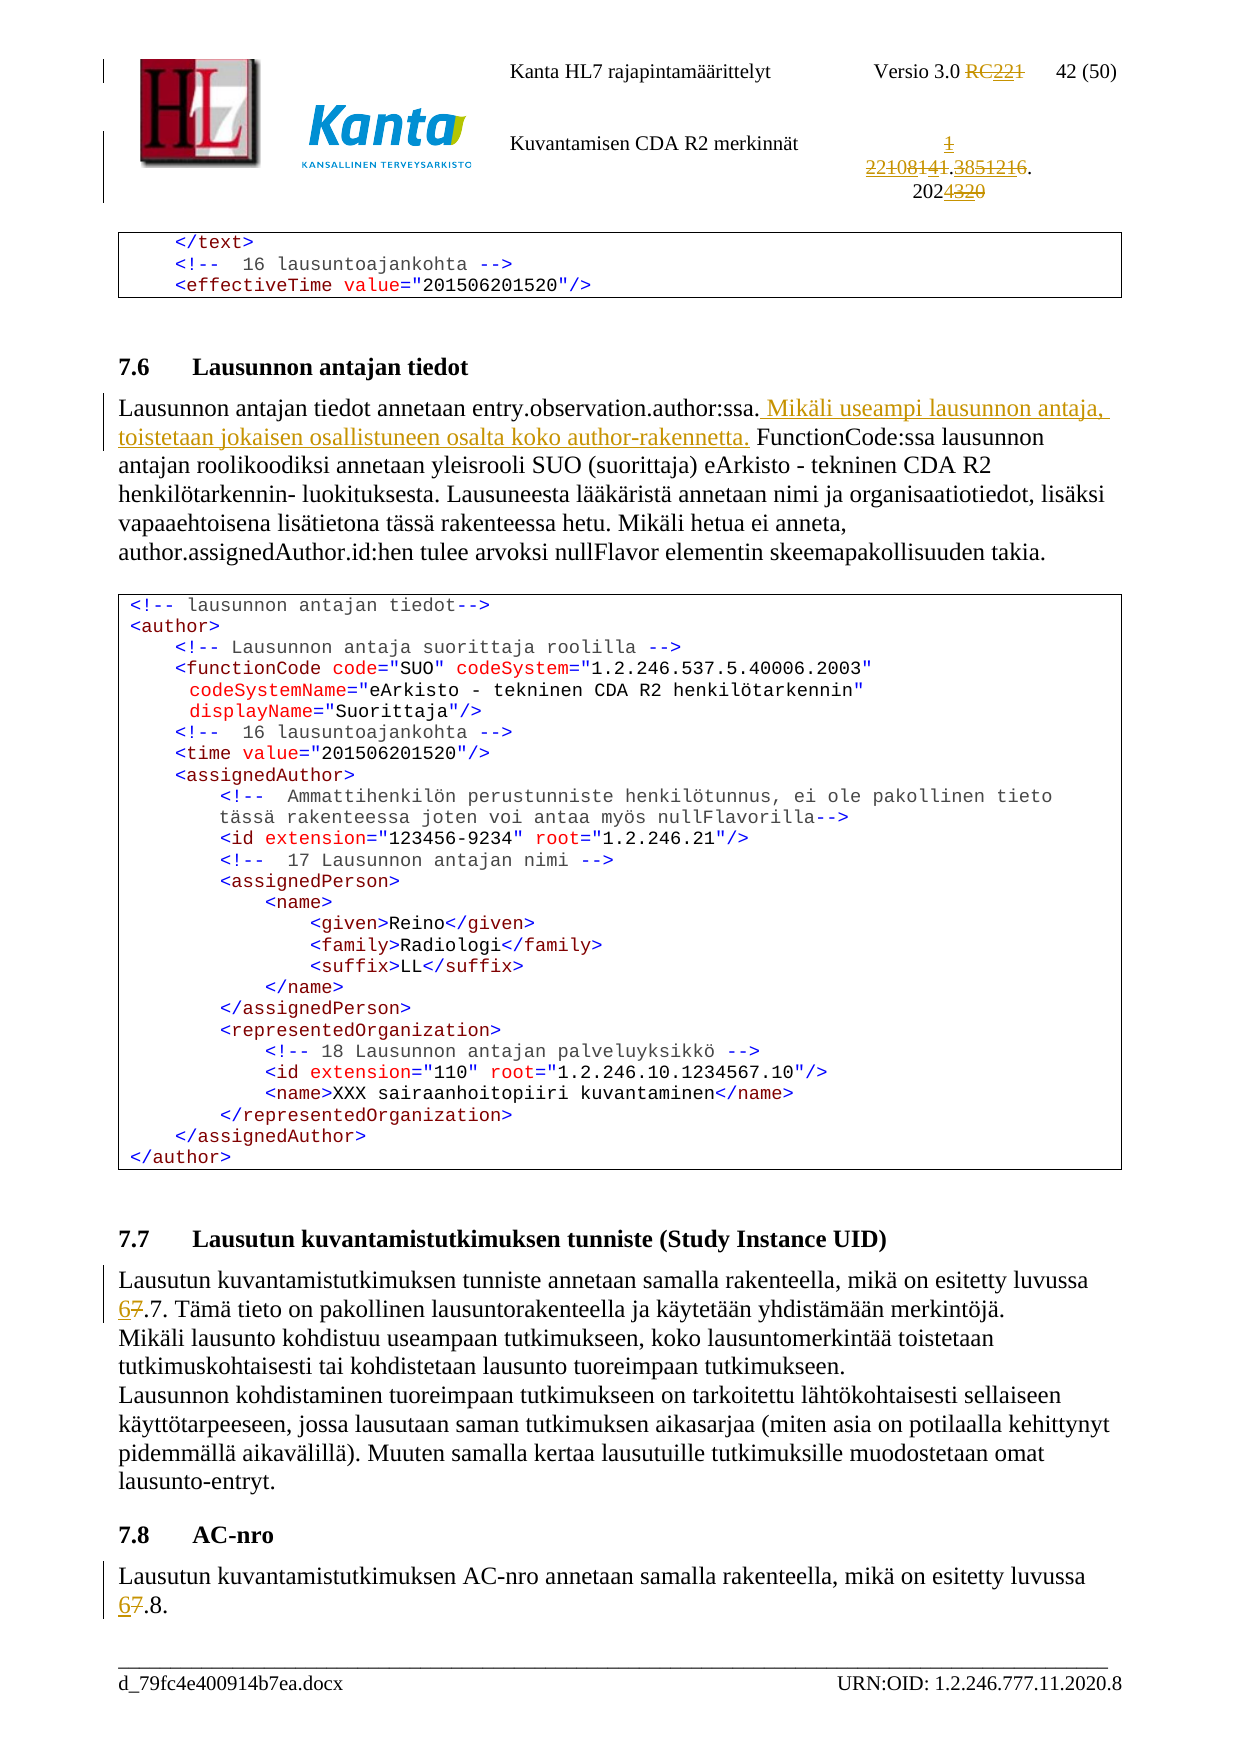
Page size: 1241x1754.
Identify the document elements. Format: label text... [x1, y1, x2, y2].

picture [140, 59, 262, 168]
text Lausutun kuvantamistutkimuksen tunniste annetaan samalla rakenteella, mikä on esitetty luvussa .7. Tämä tieto on pakollinen lausuntorakenteella ja käytetään yhdistämään merkintöjä. [118, 1265, 1122, 1323]
text Lausunnon antajan tiedot annetaan entry.observation.author:ssa. FunctionCode:ssa lausunnon antajan roolikoodiksi annetaan yleisrooli SUO (suorittaja) eArkisto - tekninen CDA R2 henkilötarkennin- luokituksesta. Lausuneesta lääkäristä annetaan nimi ja organisaatiotiedot, lisäksi vapaaehtoisena lisätietona tässä rakenteessa hetu. Mikäli hetua ei anneta, author.assignedAuthor.id:hen tulee arvoksi nullFlavor elementin skeemapakollisuuden takia. [118, 393, 1122, 566]
text Lausutun kuvantamistutkimuksen AC-nro annetaan samalla rakenteella, mikä on esitetty luvussa .8. [118, 1561, 1122, 1619]
subtitle Lausutun kuvantamistutkimuksen tunniste (Study Instance UID) [118, 1224, 1122, 1253]
table_header <!-- lausunnon antajan tiedot--> <author> <!-- Lausunnon antaja suorittaja roolilla --> <functionCode code="SUO" codeSystem="1.2.246.537.5.40006.2003" codeSystemName="eArkisto - tekninen CDA R2 henkilötarkennin" displayName="Suorittaja"/> <!-- 16 lausuntoajankohta --> <time value="201506201520"/> <assignedAuthor> <!-- Ammattihenkilön perustunniste henkilötunnus, ei ole pakollinen tieto tässä rakenteessa joten voi antaa myös nullFlavorilla--> <id extension="123456-9234" root="1.2.246.21"/> <!-- 17 Lausunnon antajan nimi --> <assignedPerson> <name> <given>Reino</given> <family>Radiologi</family> <suffix>LL</suffix> </name> </assignedPerson> <representedOrganization> <!-- 18 Lausunnon antajan palveluyksikkö --> <id extension="110" root="1.2.246.10.1234567.10"/> <name>XXX sairaanhoitopiiri kuvantaminen</name> </representedOrganization> </assignedAuthor> </author> [119, 595, 1121, 1169]
picture [302, 105, 472, 168]
subtitle AC-nro [118, 1520, 1122, 1549]
text Lausunnon kohdistaminen tuoreimpaan tutkimukseen on tarkoitettu lähtökohtaisesti sellaiseen käyttötarpeeseen, jossa lausutaan saman tutkimuksen aikasarjaa (miten asia on potilaalla kehittynyt pidemmällä aikavälillä). Muuten samalla kertaa lausutuille tutkimuksille muodostetaan omat lausunto-entryt. [118, 1380, 1122, 1495]
text Mikäli lausunto kohdistuu useampaan tutkimukseen, koko lausuntomerkintää toistetaan tutkimuskohtaisesti tai kohdistetaan lausunto tuoreimpaan tutkimukseen. [118, 1323, 1122, 1380]
subtitle Lausunnon antajan tiedot [118, 352, 1122, 381]
picture [323, 105, 335, 119]
